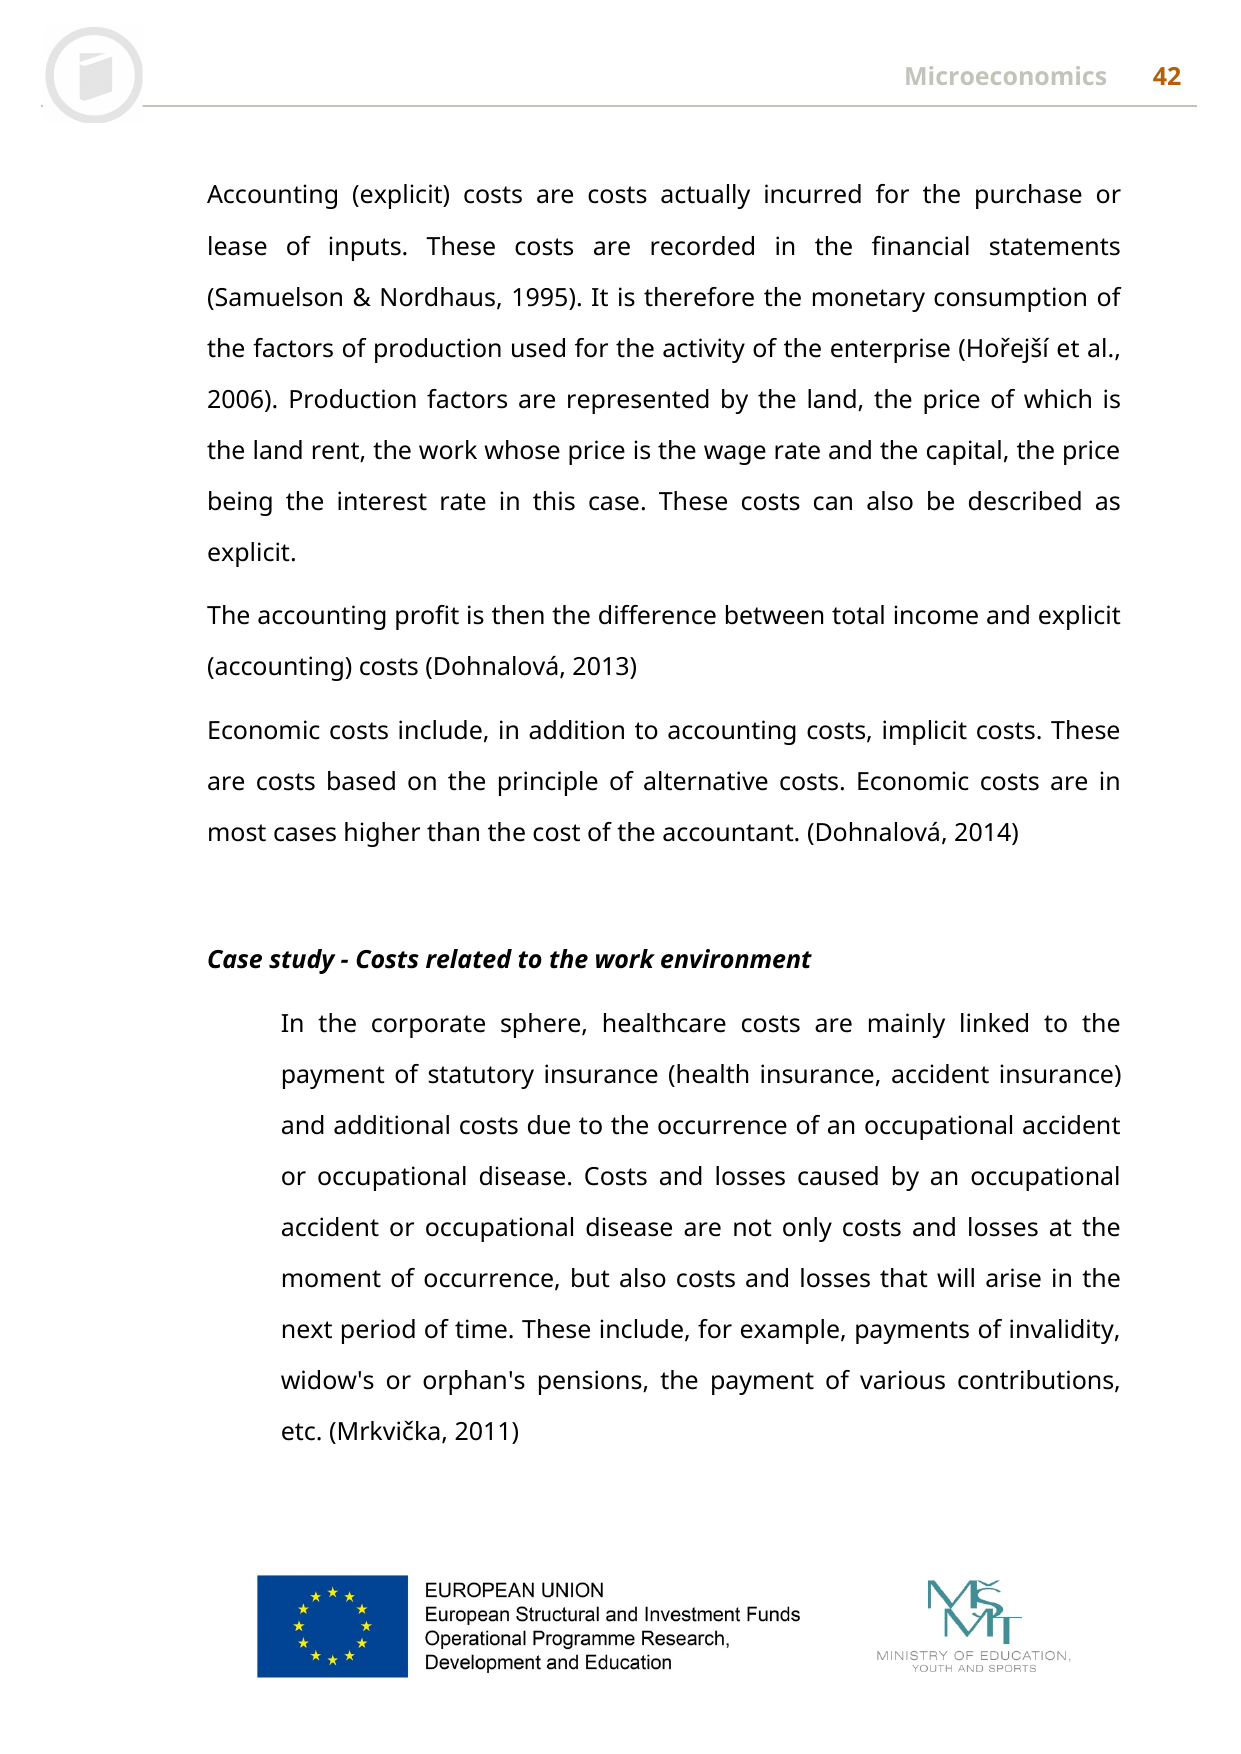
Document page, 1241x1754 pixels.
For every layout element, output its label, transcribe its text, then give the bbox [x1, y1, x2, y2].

text Accounting (explicit) costs are costs actually incurred for the purchase or lease of inputs. These costs are recorded in the financial statements (Samuelson & Nordhaus, 1995). It is therefore the monetary consumption of the factors of production used for the activity of the enterprise (Hořejší et al., 2006). Production factors are represented by the land, the price of which is the land rent, the work whose price is the wage rate and the capital, the price being the interest rate in this case. These costs can also be described as explicit. [207, 177, 1122, 568]
text Economic costs include, in addition to accounting costs, implicit costs. These are costs based on the principle of alternative costs. Economic costs are in most cases higher than the cost of the accountant. (Dohnalová, 2014) [207, 713, 1122, 849]
picture [206, 1524, 1121, 1728]
text The accounting profit is then the difference between total income and explicit (accounting) costs (Dohnalová, 2013) [207, 598, 1122, 683]
text Case study - Costs related to the work environment [207, 942, 1122, 976]
text In the corporate sphere, healthcare costs are mainly linked to the payment of statutory insurance (health insurance, accident insurance) and additional costs due to the occurrence of an occupational accident or occupational disease. Costs and losses caused by an occupational accident or occupational disease are not only costs and losses at the moment of occurrence, but also costs and losses that will arise in the next period of time. These include, for example, payments of invalidity, widow's or orphan's pensions, the payment of various contributions, etc. (Mrkvička, 2011) [281, 1005, 1122, 1448]
